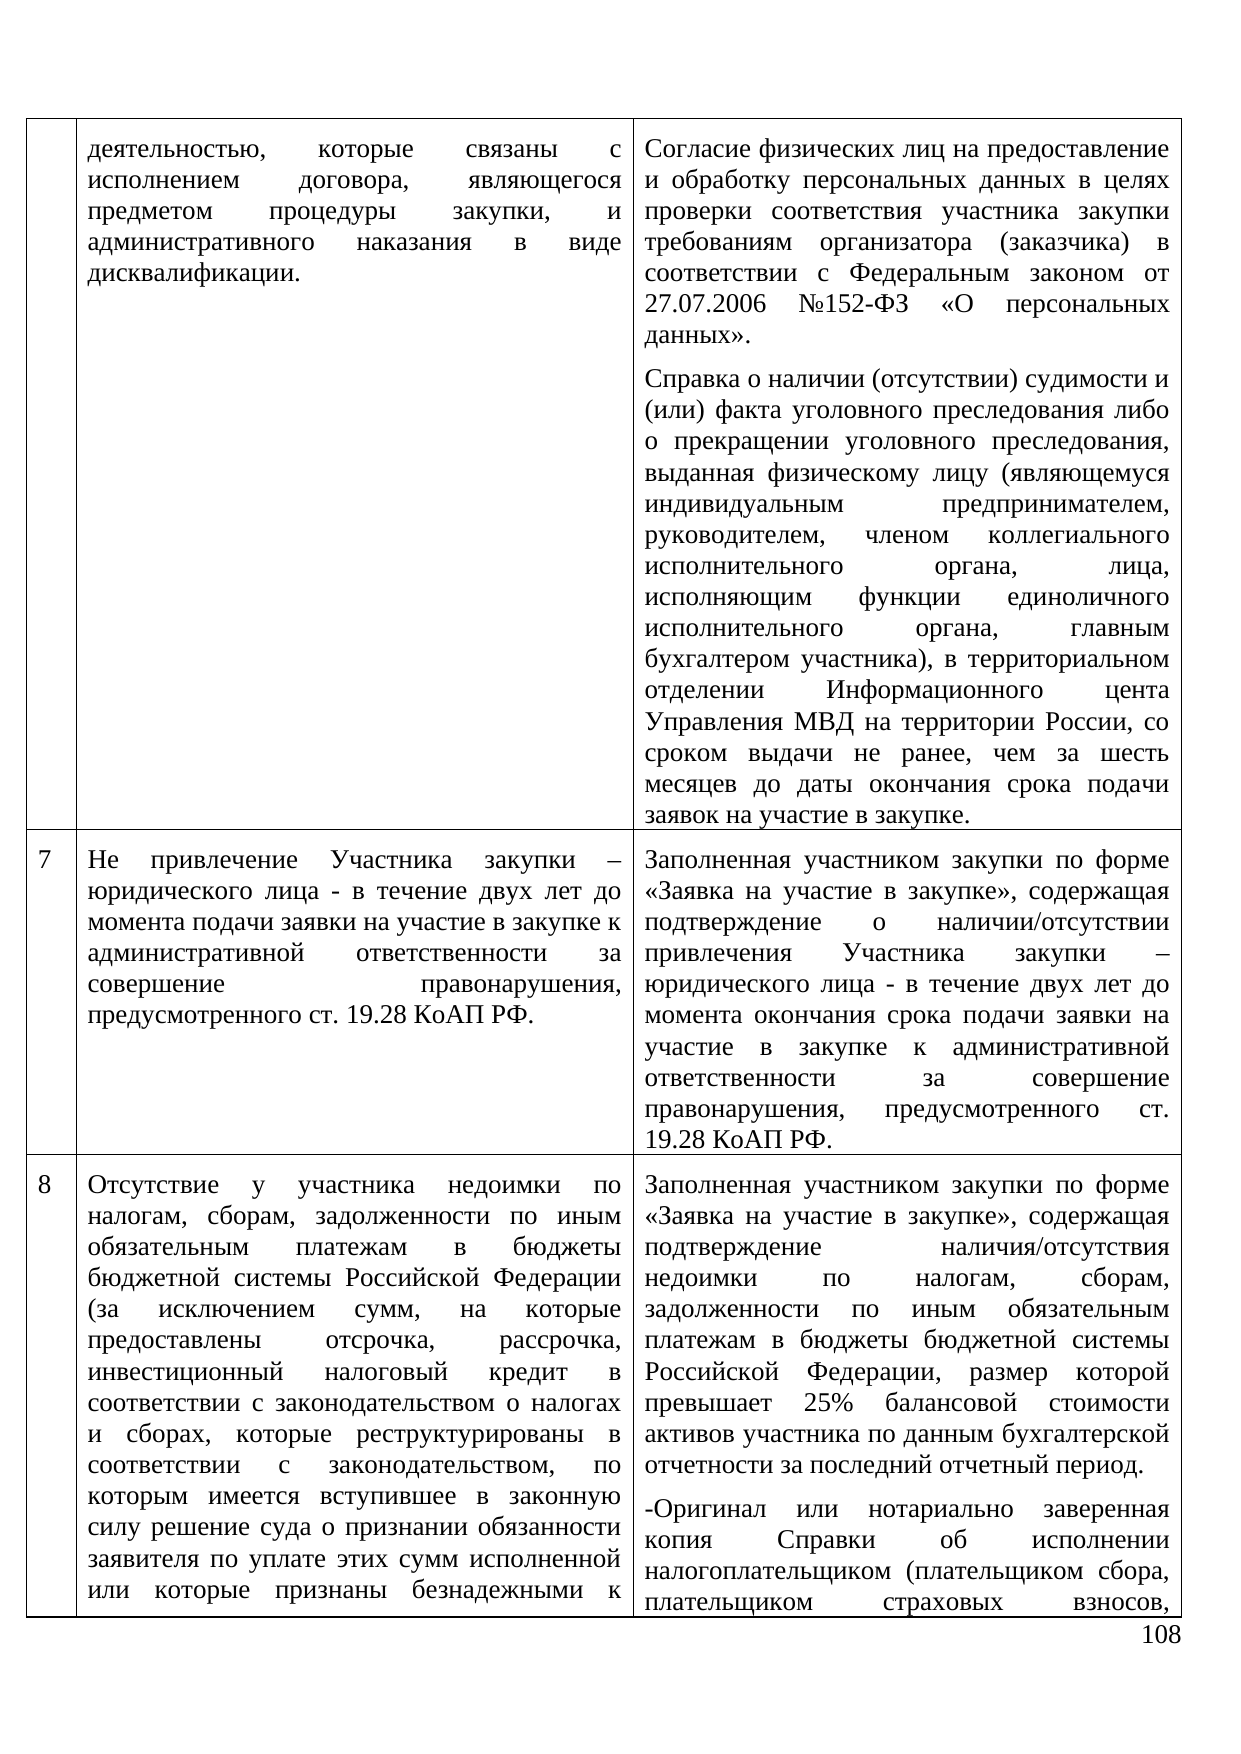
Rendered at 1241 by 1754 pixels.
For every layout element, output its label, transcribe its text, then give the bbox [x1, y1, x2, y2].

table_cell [634, 1155, 1181, 1616]
table_cell Заполненная участником закупки по форме «Заявка на участие в закупке», содержащая подтверждение о наличии/отсутствии привлечения Участника закупки – юридического лица - в течение двух лет до момента окончания срока подачи заявки на участие в закупке к административной ответственности за совершение правонарушения, предусмотренного ст. 19.28 КоАП РФ. [634, 830, 1181, 1154]
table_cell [77, 1155, 633, 1616]
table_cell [634, 119, 1181, 829]
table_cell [77, 119, 633, 829]
table_cell Не привлечение Участника закупки – юридического лица - в течение двух лет до момента подачи заявки на участие в закупке к административной ответственности за совершение правонарушения, предусмотренного ст. 19.28 КоАП РФ. [77, 830, 633, 1154]
table_cell 6 [27, 119, 76, 829]
table_cell 7 [27, 830, 76, 1154]
table_cell 8 [27, 1155, 76, 1616]
